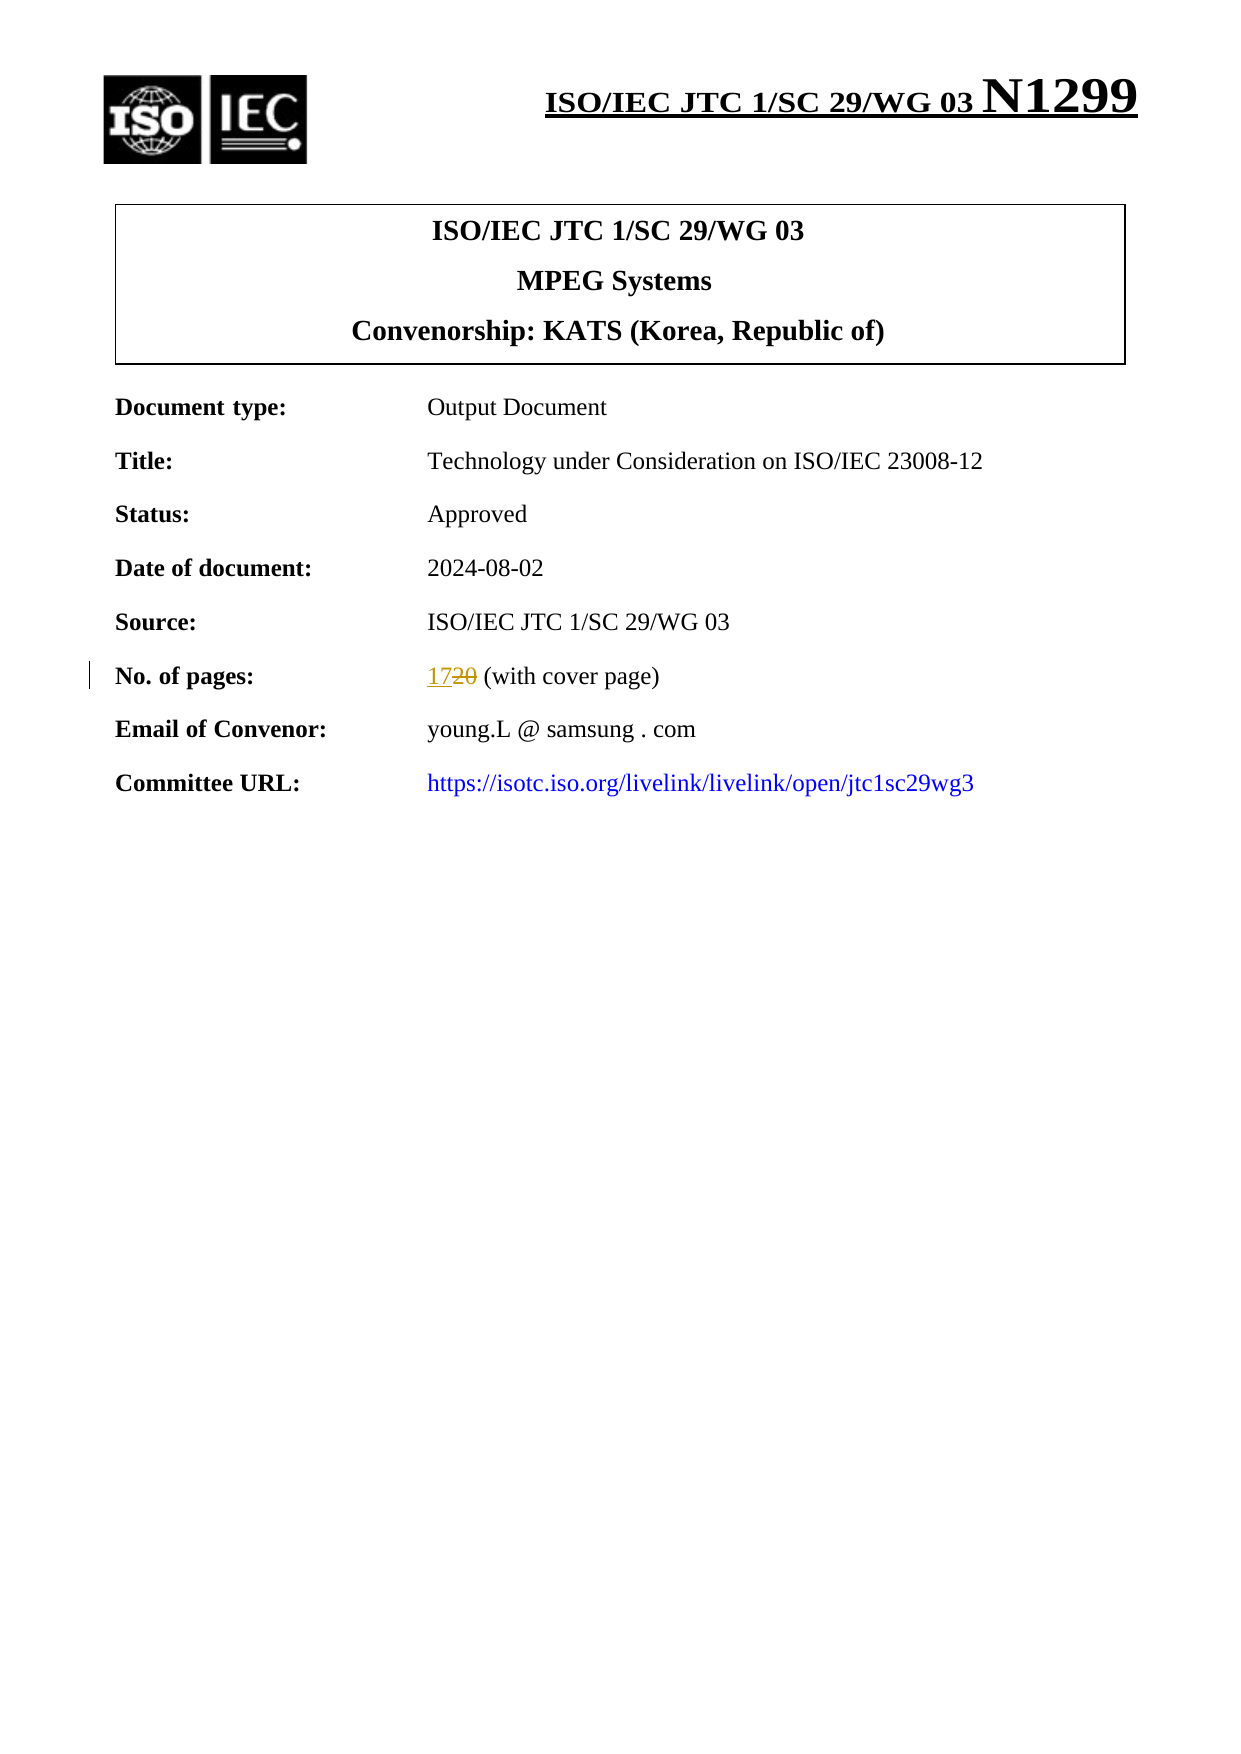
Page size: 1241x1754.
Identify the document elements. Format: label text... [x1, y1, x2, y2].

text Document type: Output Document [115, 224, 1138, 421]
text Status: Approved [115, 499, 1116, 528]
picture [103, 75, 308, 164]
text Committee URL: https://isotc.iso.org/livelink/livelink/open/jtc1sc29wg3 [115, 768, 1138, 797]
text Date of document: 2024-08-02 [115, 553, 1138, 582]
text Email of Convenor: young.L @ samsung . com [115, 714, 1138, 743]
text Title: Technology under Consideration on ISO/IEC 23008-12 [115, 446, 1116, 474]
text Source: ISO/IEC JTC 1/SC 29/WG 03 [115, 607, 1138, 636]
title ISO/IEC JTC 1/SC 29/WG 03 N1299 [228, 66, 1138, 123]
text No. of pages: (with cover page) [115, 661, 1138, 689]
